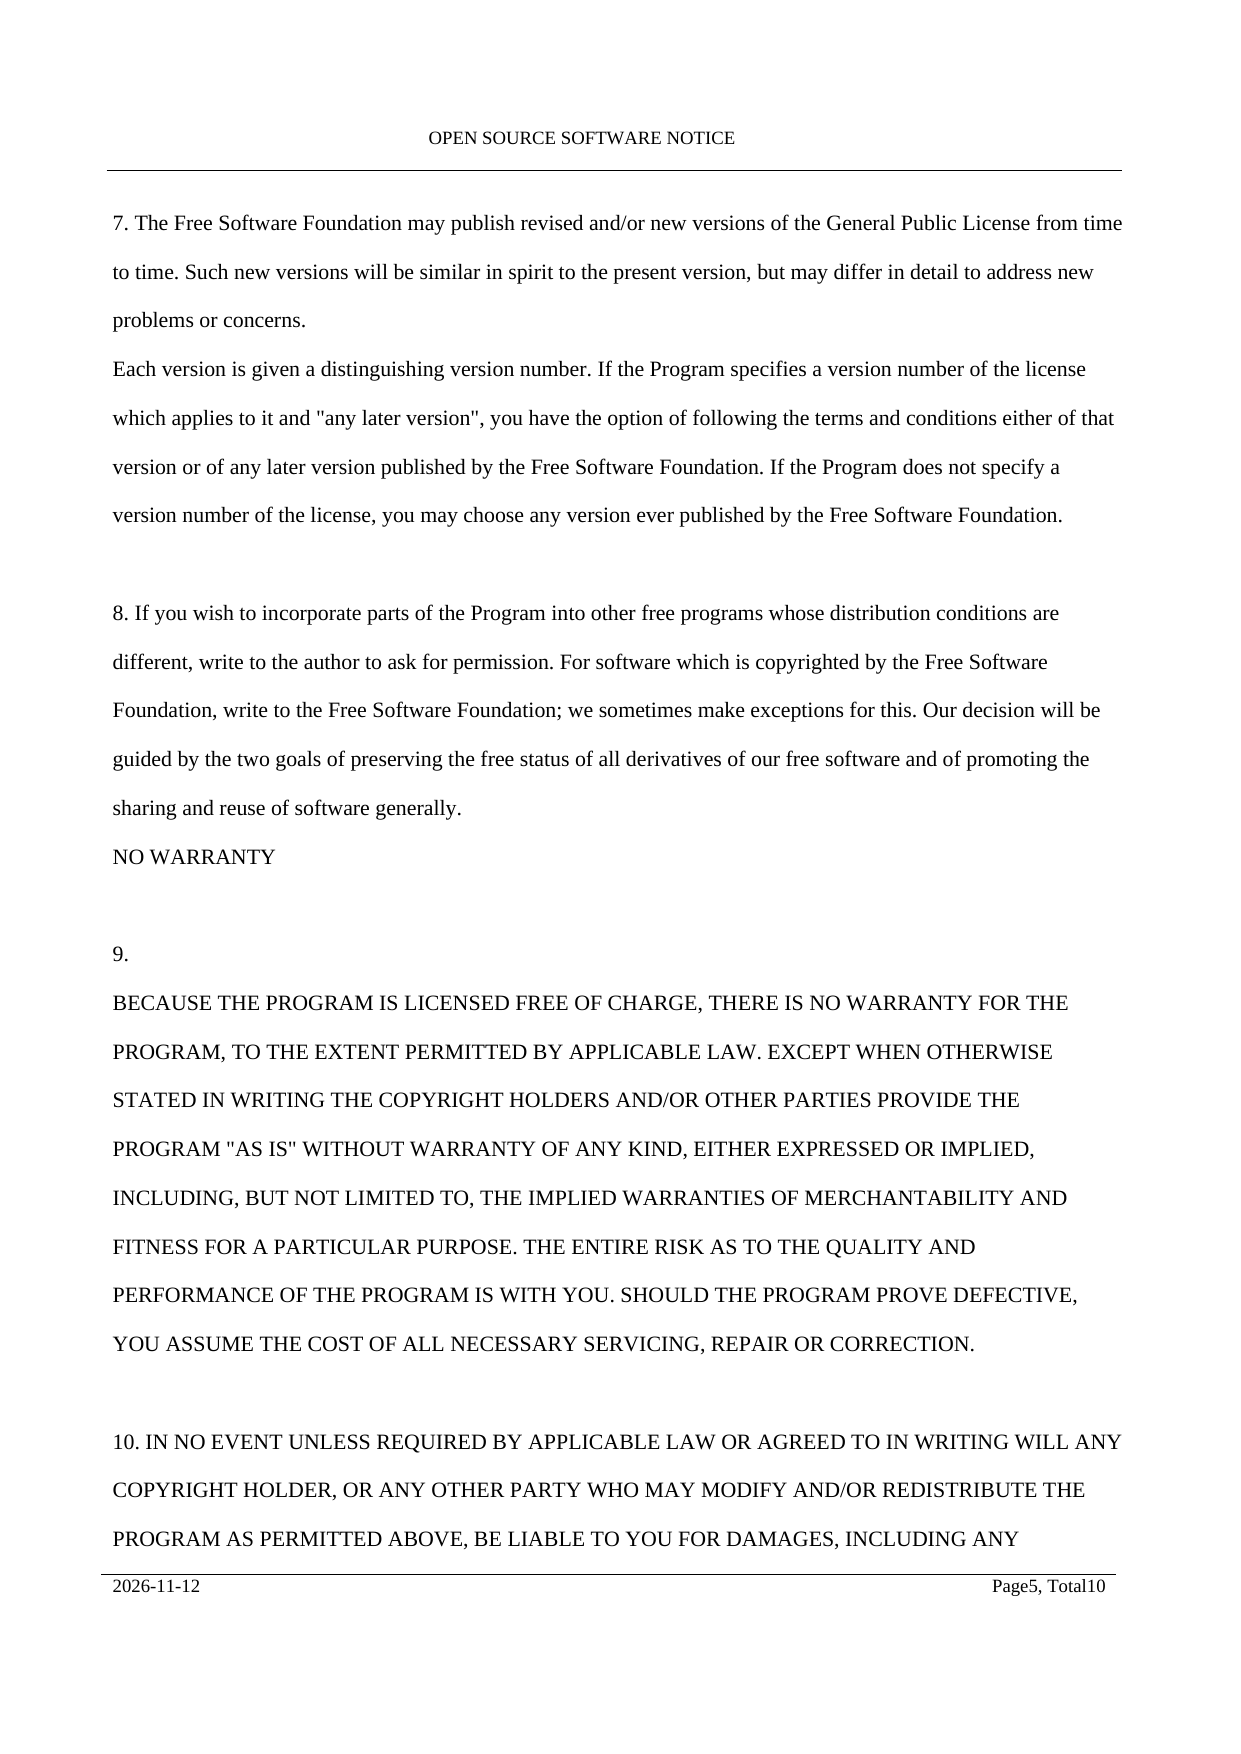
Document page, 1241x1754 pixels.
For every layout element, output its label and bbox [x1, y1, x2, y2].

text [112, 206, 1128, 1555]
